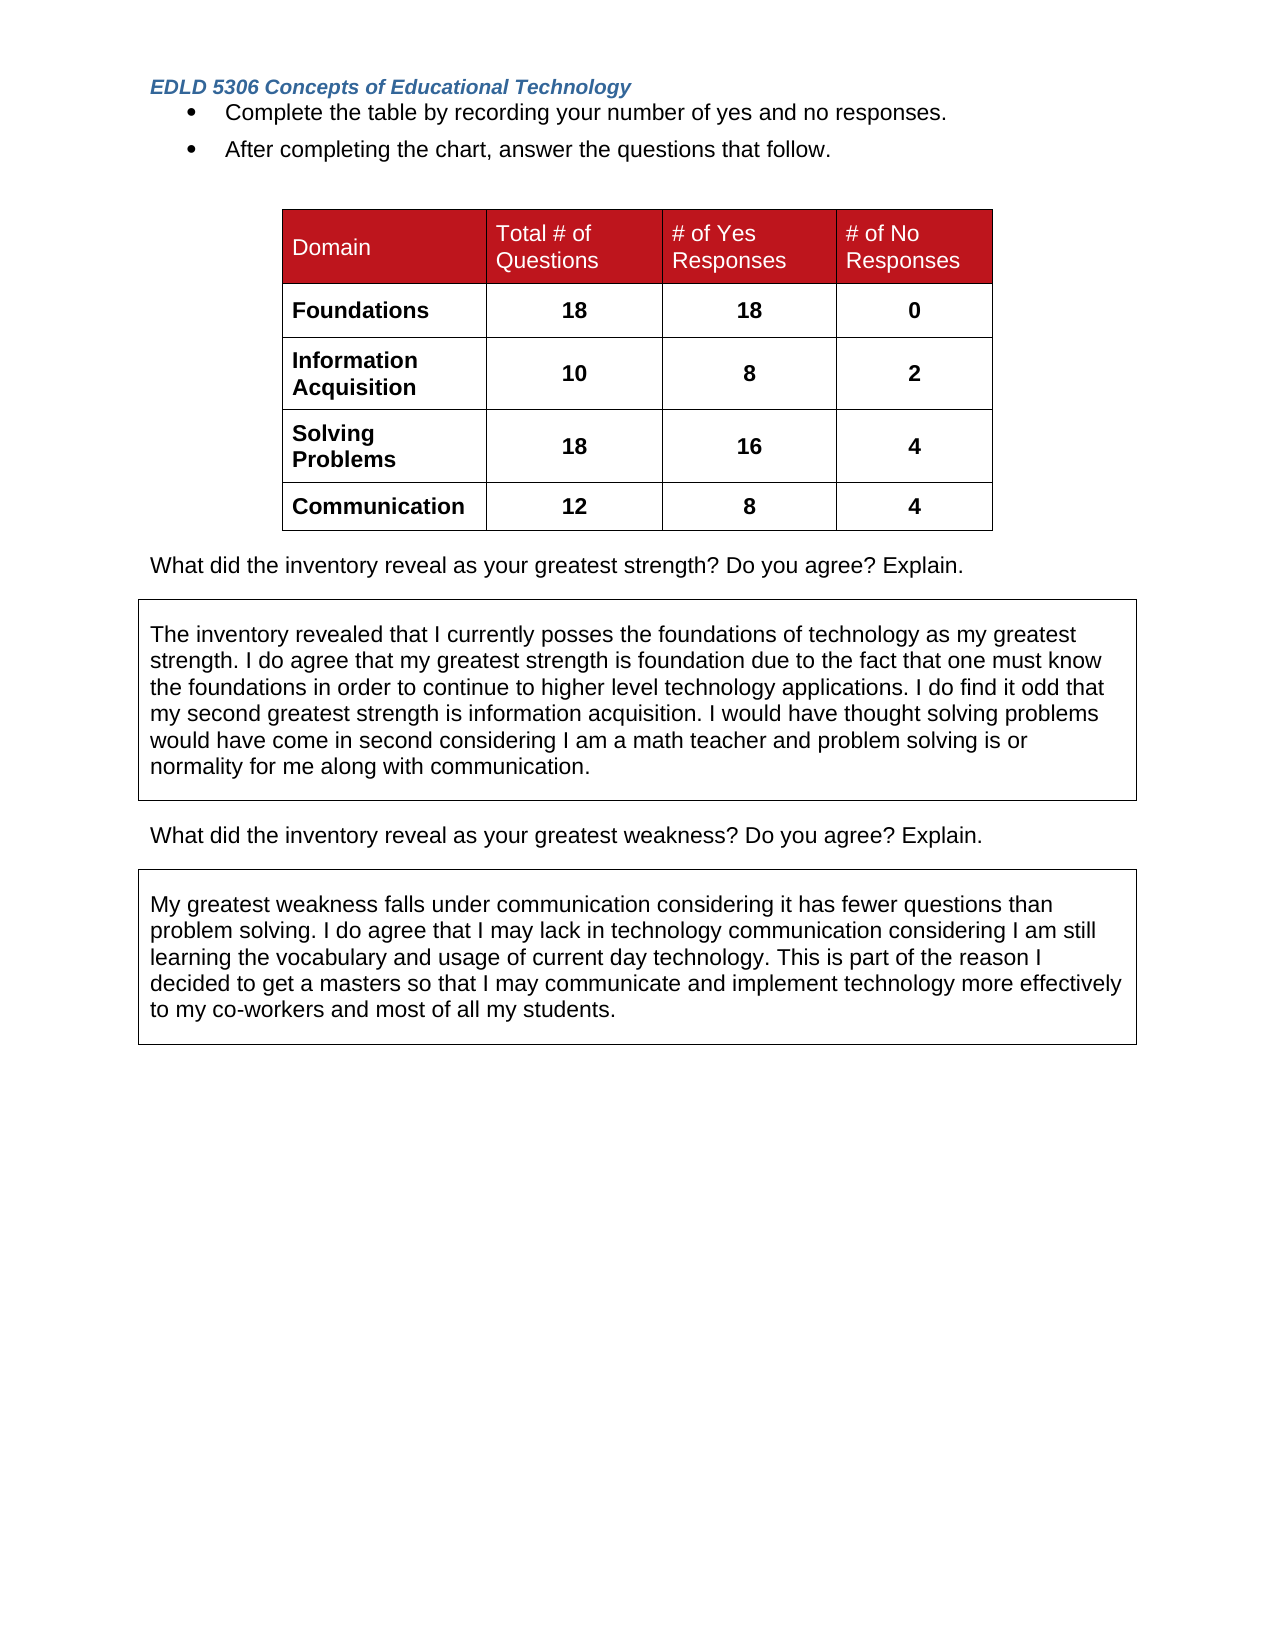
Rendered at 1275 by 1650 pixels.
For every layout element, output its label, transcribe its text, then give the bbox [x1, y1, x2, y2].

table_cell 4 [837, 483, 992, 530]
text What did the inventory reveal as your greatest weakness? Do you agree? Explain. [150, 822, 1125, 848]
table_header Domain [283, 210, 486, 283]
table_cell 12 [487, 483, 662, 530]
table_cell 0 [837, 284, 992, 337]
table_cell 4 [837, 410, 992, 482]
text What did the inventory reveal as your greatest strength? Do you agree? Explain. [150, 552, 1125, 578]
list After completing the chart, answer the questions that follow. [187, 136, 1125, 162]
table_cell Information Acquisition [283, 338, 486, 409]
table_header # of No Responses [837, 210, 992, 283]
table_header The inventory revealed that I currently posses the foundations of technology as my greatest strength. I do agree that my greatest strength is foundation due to the fact that one must know the foundations in order to continue to higher level technology applications. I do find it odd that my second greatest strength is information acquisition. I would have thought solving problems would have come in second considering I am a math teacher and problem solving is or normality for me along with communication. [139, 600, 1136, 800]
table_cell 18 [487, 410, 662, 482]
table_cell 16 [663, 410, 836, 482]
table_header # of Yes Responses [663, 210, 836, 283]
table_cell Communication [283, 483, 486, 530]
table_cell 8 [663, 483, 836, 530]
list Complete the table by recording your number of yes and no responses. [187, 99, 1125, 125]
table_header My greatest weakness falls under communication considering it has fewer questions than problem solving. I do agree that I may lack in technology communication considering I am still learning the vocabulary and usage of current day technology. This is part of the reason I decided to get a masters so that I may communicate and implement technology more effectively to my co-workers and most of all my students. [139, 870, 1136, 1044]
table_header Total # of Questions [487, 210, 662, 283]
table_cell Foundations [283, 284, 486, 337]
table_cell 18 [487, 284, 662, 337]
table_cell 10 [487, 338, 662, 409]
table_cell 8 [663, 338, 836, 409]
table_cell 18 [663, 284, 836, 337]
table_cell 2 [837, 338, 992, 409]
table_cell Solving Problems [283, 410, 486, 482]
